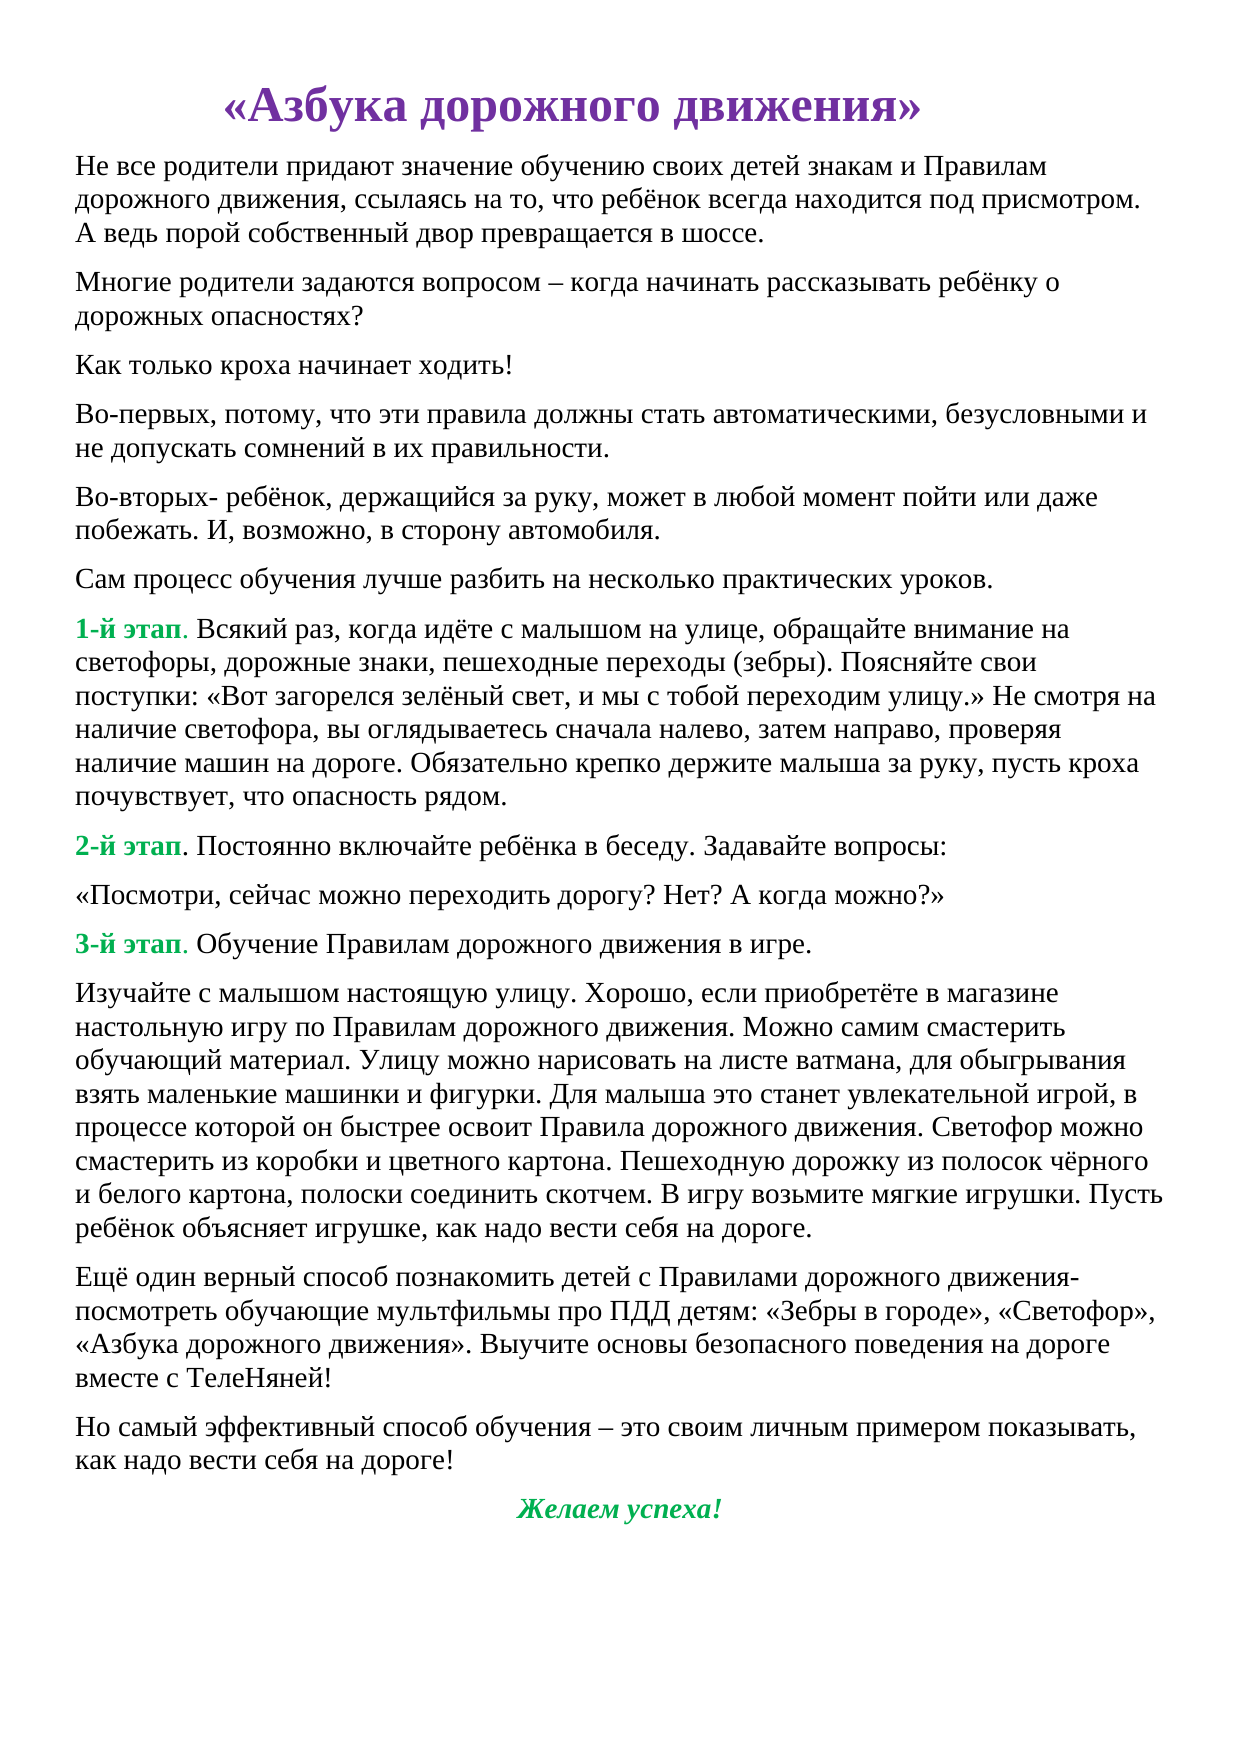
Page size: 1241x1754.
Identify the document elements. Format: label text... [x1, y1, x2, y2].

text Сам процесс обучения лучше разбить на несколько практических уроков. [75, 562, 1165, 595]
text «Посмотри, сейчас можно переходить дорогу? Нет? А когда можно?» [75, 877, 1165, 910]
text Желаем успеха! [75, 1492, 1165, 1525]
text Изучайте с малышом настоящую улицу. Хорошо, если приобретёте в магазине настольную игру по Правилам дорожного движения. Можно самим смастерить обучающий материал. Улицу можно нарисовать на листе ватмана, для обыгрывания взять маленькие машинки и фигурки. Для малыша это станет увлекательной игрой, в процессе которой он быстрее освоит Правила дорожного движения. Светофор можно смастерить из коробки и цветного картона. Пешеходную дорожку из полосок чёрного и белого картона, полоски соединить скотчем. В игру возьмите мягкие игрушки. Пусть ребёнок объясняет игрушке, как надо вести себя на дороге. [75, 975, 1165, 1243]
text Ещё один верный способ познакомить детей с Правилами дорожного движения- посмотреть обучающие мультфильмы про ПДД детям: «Зебры в городе», «Светофор», «Азбука дорожного движения». Выучите основы безопасного поведения на дороге вместе с ТелеНяней! [75, 1259, 1165, 1393]
text Многие родители задаются вопросом – когда начинать рассказывать ребёнку о дорожных опасностях? [75, 264, 1165, 331]
text 2-й этап. Постоянно включайте ребёнка в беседу. Задавайте вопросы: [75, 828, 1165, 861]
text 3-й этап. Обучение Правилам дорожного движения в игре. [75, 926, 1165, 959]
text Как только кроха начинает ходить! [75, 347, 1165, 381]
text Но самый эффективный способ обучения – это своим личным примером показывать, как надо вести себя на дороге! [75, 1409, 1165, 1476]
text «Азбука дорожного движения» [149, 75, 1165, 132]
text Во-первых, потому, что эти правила должны стать автоматическими, безусловными и не допускать сомнений в их правильности. [75, 396, 1165, 463]
text Не все родители придают значение обучению своих детей знакам и Правилам дорожного движения, ссылаясь на то, что ребёнок всегда находится под присмотром. А ведь порой собственный двор превращается в шоссе. [75, 148, 1165, 249]
text 1-й этап. Всякий раз, когда идёте с малышом на улице, обращайте внимание на светофоры, дорожные знаки, пешеходные переходы (зебры). Поясняйте свои поступки: «Вот загорелся зелёный свет, и мы с тобой переходим улицу.» Не смотря на наличие светофора, вы оглядываетесь сначала налево, затем направо, проверяя наличие машин на дороге. Обязательно крепко держите малыша за руку, пусть кроха почувствует, что опасность рядом. [75, 611, 1165, 812]
text Во-вторых- ребёнок, держащийся за руку, может в любой момент пойти или даже побежать. И, возможно, в сторону автомобиля. [75, 479, 1165, 546]
